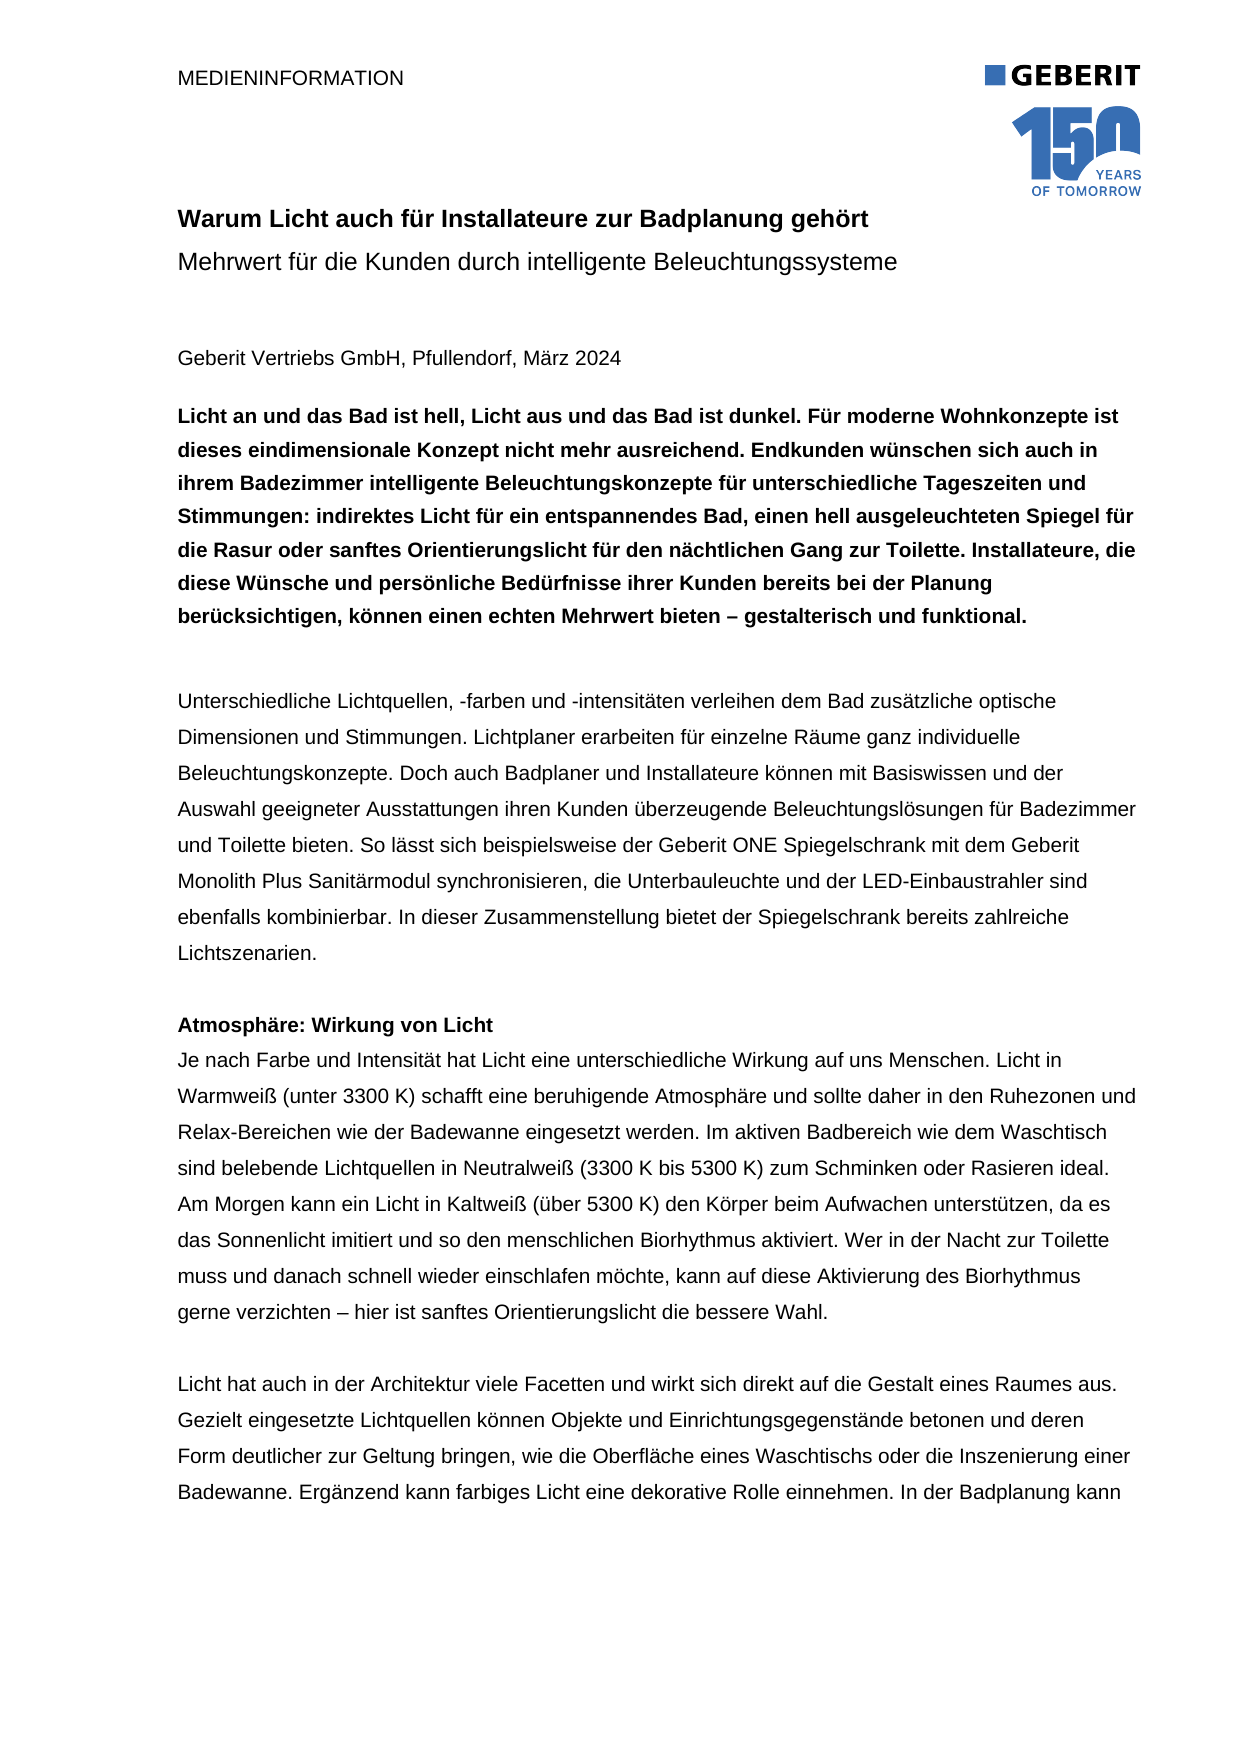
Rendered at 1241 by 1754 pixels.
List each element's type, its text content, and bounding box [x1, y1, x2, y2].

text Geberit Vertriebs GmbH, Pfullendorf, März 2024 [177, 339, 1137, 372]
subtitle Mehrwert für die Kunden durch intelligente Beleuchtungssysteme [177, 247, 1137, 276]
text Unterschiedliche Lichtquellen, -farben und -intensitäten verleihen dem Bad zusätzliche optische Dimensionen und Stimmungen. Lichtplaner erarbeiten für einzelne Räume ganz individuelle Beleuchtungskonzepte. Doch auch Badplaner und Installateure können mit Basiswissen und der Auswahl geeigneter Ausstattungen ihren Kunden überzeugende Beleuchtungslösungen für Badezimmer und Toilette bieten. So lässt sich beispielsweise der Geberit ONE Spiegelschrank mit dem Geberit Monolith Plus Sanitärmodul synchronisieren, die Unterbauleuchte und der LED-Einbaustrahler sind ebenfalls kombinierbar. In dieser Zusammenstellung bietet der Spiegelschrank bereits zahlreiche Lichtszenarien. [177, 689, 1137, 964]
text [177, 1336, 1137, 1503]
title Licht an und das Bad ist hell, Licht aus und das Bad ist dunkel. Für moderne Wohnkonzepte ist dieses eindimensionale Konzept nicht mehr ausreichend. Endkunden wünschen sich auch in ihrem Badezimmer intelligente Beleuchtungskonzepte für unterschiedliche Tageszeiten und Stimmungen: indirektes Licht für ein entspannendes Bad, einen hell ausgeleuchteten Spiegel für die Rasur oder sanftes Orientierungslicht für den nächtlichen Gang zur Toilette. Installateure, die diese Wünsche und persönliche Bedürfnisse ihrer Kunden bereits bei der Planung berücksichtigen, können einen echten Mehrwert bieten – gestalterisch und funktional. [177, 397, 1137, 664]
text Je nach Farbe und Intensität hat Licht eine unterschiedliche Wirkung auf uns Menschen. Licht in Warmweiß (unter 3300 K) schafft eine beruhigende Atmosphäre und sollte daher in den Ruhezonen und Relax-Bereichen wie der Badewanne eingesetzt werden. Im aktiven Badbereich wie dem Waschtisch sind belebende Lichtquellen in Neutralweiß (3300 K bis 5300 K) zum Schminken oder Rasieren ideal. Am Morgen kann ein Licht in Kaltweiß (über 5300 K) den Körper beim Aufwachen unterstützen, da es das Sonnenlicht imitiert und so den menschlichen Biorhythmus aktiviert. Wer in der Nacht zur Toilette muss und danach schnell wieder einschlafen möchte, kann auf diese Aktivierung des Biorhythmus gerne verzichten – hier ist sanftes Orientierungslicht die bessere Wahl. [177, 1048, 1137, 1324]
text Warum Licht auch für Installateure zur Badplanung gehört [177, 204, 1137, 233]
text Atmosphäre: Wirkung von Licht [177, 1012, 1137, 1036]
